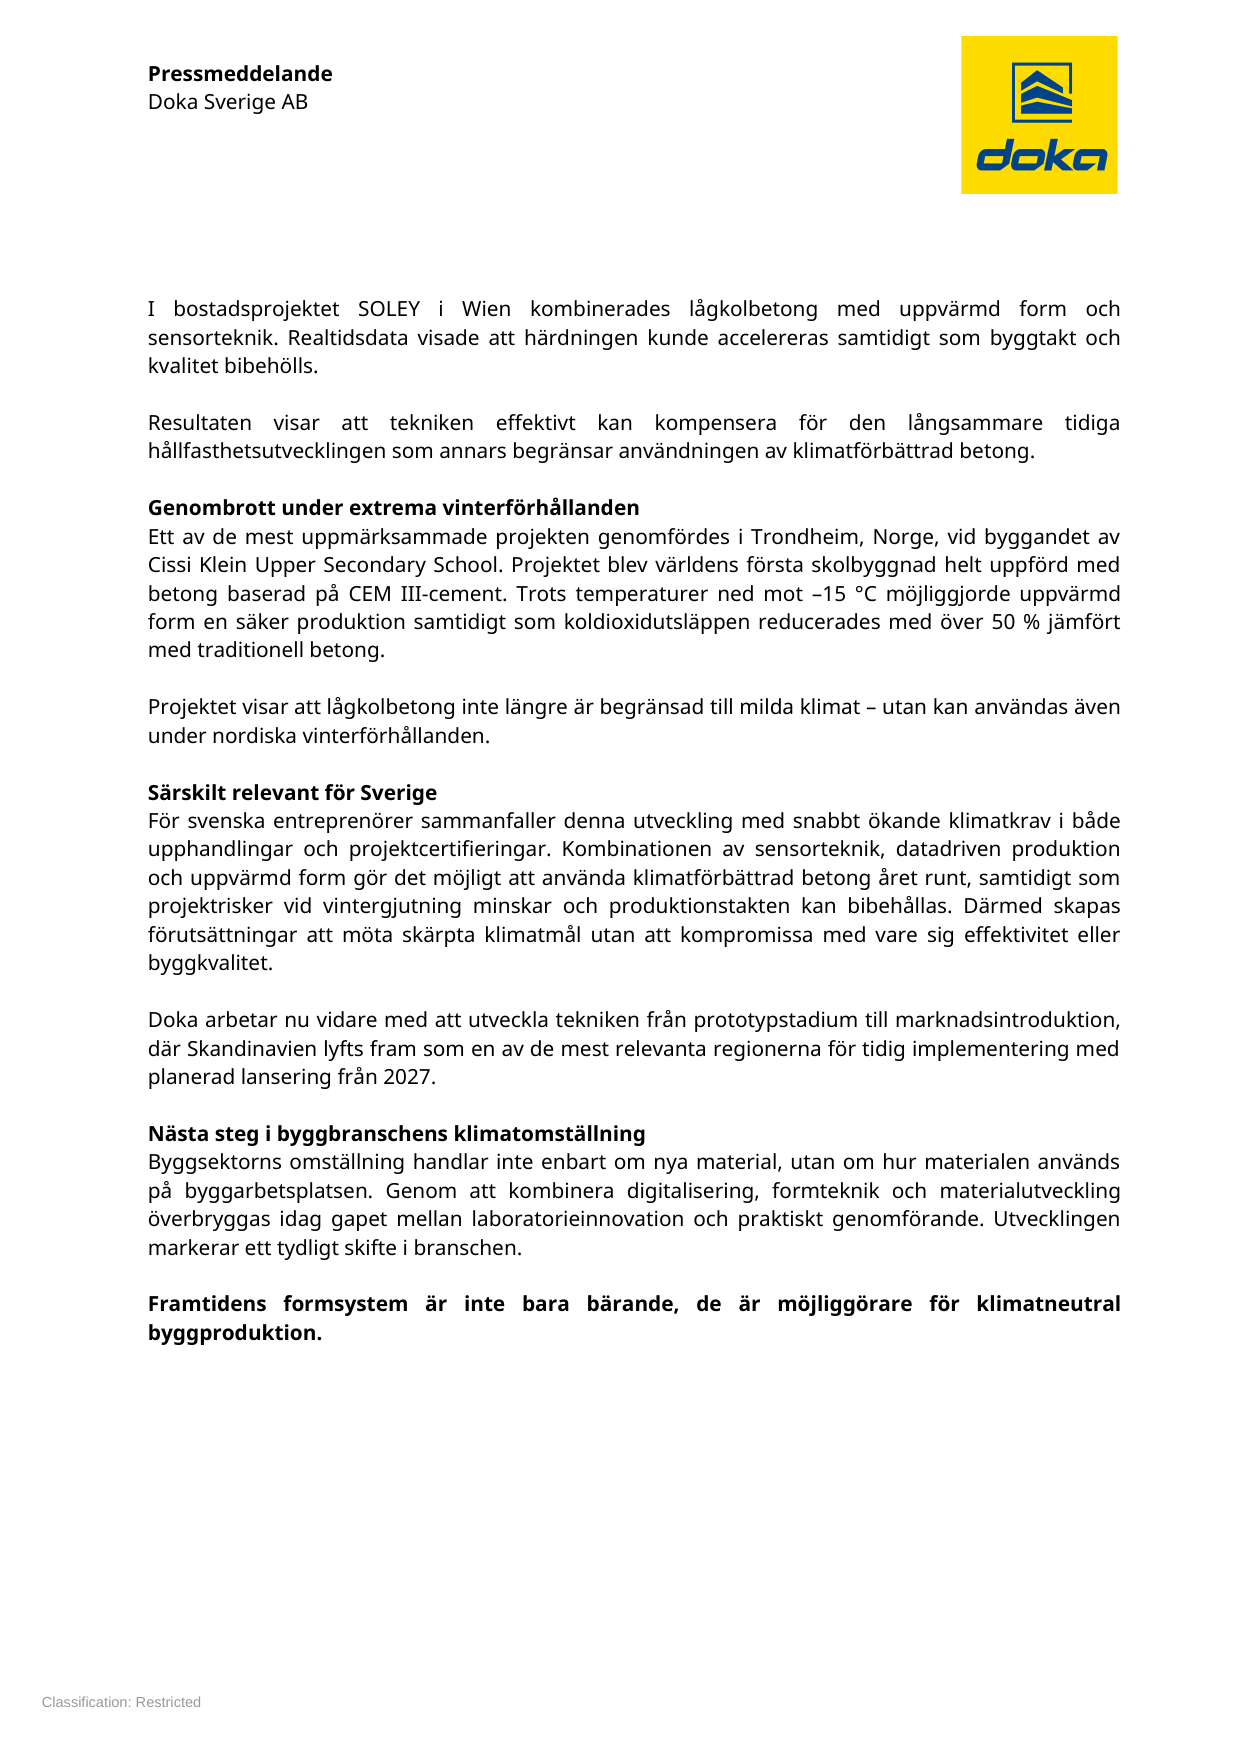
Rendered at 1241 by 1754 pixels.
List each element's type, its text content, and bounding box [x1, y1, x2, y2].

text Doka arbetar nu vidare med att utveckla tekniken från prototypstadium till marknadsintroduktion, där Skandinavien lyfts fram som en av de mest relevanta regionerna för tidig implementering med planerad lansering från 2027. [148, 1005, 1122, 1091]
text Genombrott under extrema vinterförhållanden [148, 493, 1122, 522]
text Projektet visar att lågkolbetong inte längre är begränsad till milda klimat – utan kan användas även under nordiska vinterförhållanden. [148, 692, 1122, 749]
text Nästa steg i byggbranschens klimatomställning [148, 1119, 1122, 1147]
picture [961, 36, 1118, 194]
text Ett av de mest uppmärksammade projekten genomfördes i Trondheim, Norge, vid byggandet av Cissi Klein Upper Secondary School. Projektet blev världens första skolbyggnad helt uppförd med betong baserad på CEM III-cement. Trots temperaturer ned mot –15 °C möjliggjorde uppvärmd form en säker produktion samtidigt som koldioxidutsläppen reducerades med över 50 % jämfört med traditionell betong. [148, 522, 1122, 664]
text För svenska entreprenörer sammanfaller denna utveckling med snabbt ökande klimatkrav i både upphandlingar och projektcertifieringar. Kombinationen av sensorteknik, datadriven produktion och uppvärmd form gör det möjligt att använda klimatförbättrad betong året runt, samtidigt som projektrisker vid vintergjutning minskar och produktionstakten kan bibehållas. Därmed skapas förutsättningar att möta skärpta klimatmål utan att kompromissa med vare sig effektivitet eller byggkvalitet. [148, 806, 1122, 977]
text Resultaten visar att tekniken effektivt kan kompensera för den långsammare tidiga hållfasthetsutvecklingen som annars begränsar användningen av klimatförbättrad betong. [148, 408, 1122, 465]
text Byggsektorns omställning handlar inte enbart om nya material, utan om hur materialen används på byggarbetsplatsen. Genom att kombinera digitalisering, formteknik och materialutveckling överbryggas idag gapet mellan laboratorieinnovation och praktiskt genomförande. Utvecklingen markerar ett tydligt skifte i branschen. [148, 1147, 1122, 1261]
text Framtidens formsystem är inte bara bärande, de är möjliggörare för klimatneutral byggproduktion. [148, 1289, 1122, 1346]
text I bostadsprojektet SOLEY i Wien kombinerades lågkolbetong med uppvärmd form och sensorteknik. Realtidsdata visade att härdningen kunde accelereras samtidigt som byggtakt och kvalitet bibehölls. [148, 294, 1122, 379]
text Särskilt relevant för Sverige [148, 778, 1122, 806]
